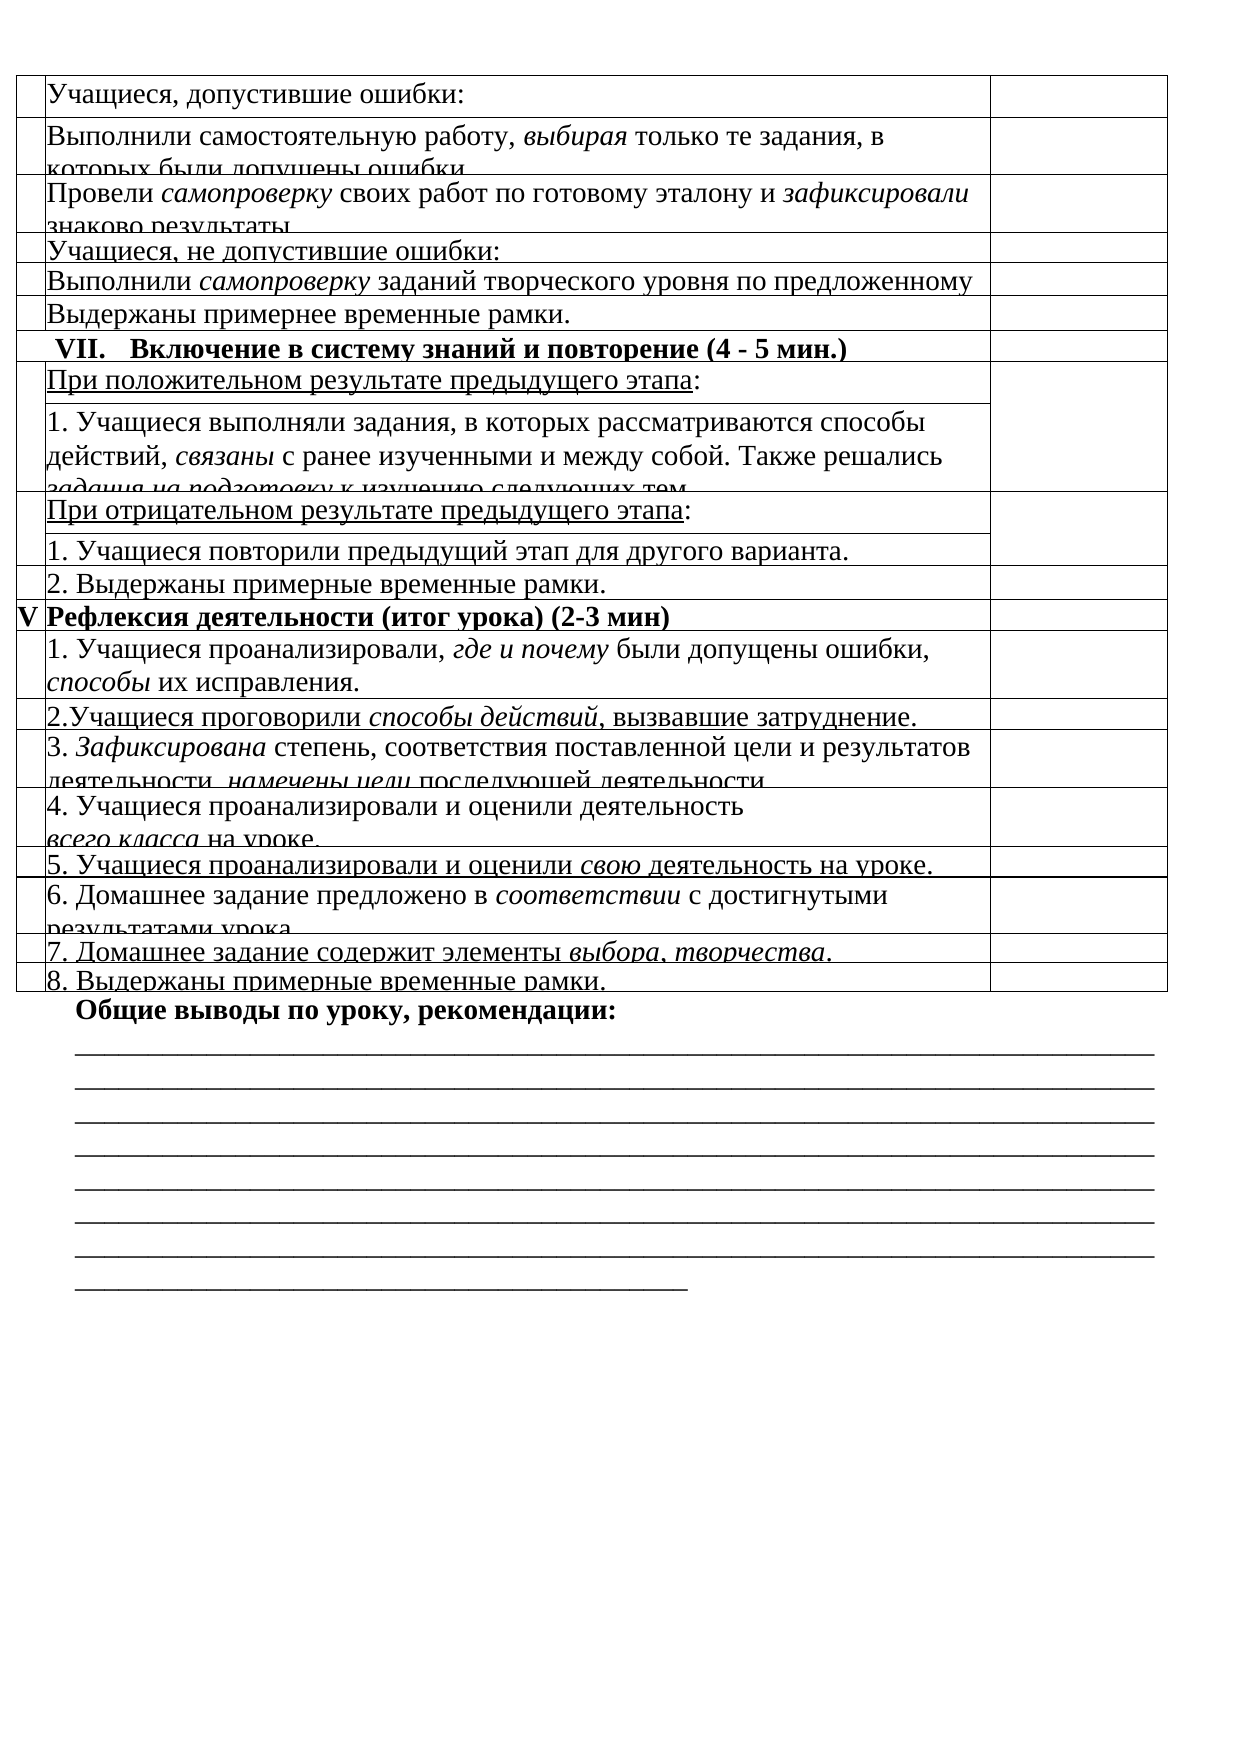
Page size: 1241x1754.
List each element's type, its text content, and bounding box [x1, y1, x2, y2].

table_cell [17, 730, 45, 787]
table_cell [991, 566, 1167, 598]
table_cell При отрицательном результате предыдущего этапа: [46, 492, 990, 532]
table_cell [991, 934, 1167, 962]
table_cell [991, 631, 1167, 698]
table_cell [991, 76, 1167, 117]
table_cell VIII [17, 600, 45, 630]
table_cell [991, 847, 1167, 876]
table_cell Включение в систему знаний и повторение (4 - 5 мин.) [17, 331, 990, 361]
table_cell [991, 296, 1167, 330]
table_cell 1. Учащиеся выполняли задания, в которых рассматриваются способы действий, связаны с ранее изученными и между собой. Также решались задания на подготовку к изучению следующих тем. [46, 404, 990, 491]
text Общие выводы по уроку, рекомендации: ________________________________________________________________________________________________________________________________________________________________________________________________________________________________________________________________________________________________________________________________________________________________________________________________________________________________________________________________________________________________________________________________________________________________________________ [75, 992, 1165, 1294]
table_cell [991, 331, 1167, 361]
table_cell [991, 788, 1167, 846]
table_cell [991, 362, 1167, 491]
table_cell [17, 878, 45, 933]
table_cell 2. Выдержаны примерные временные рамки. [46, 566, 990, 598]
table_cell [991, 730, 1167, 787]
table_cell 5. Учащиеся проанализировали и оценили свою деятельность на уроке. [46, 847, 990, 876]
table_cell [17, 492, 45, 565]
table_cell 2.Учащиеся проговорили способы действий, вызвавшие затруднение. [46, 699, 990, 728]
table_cell 1. Учащиеся повторили предыдущий этап для другого варианта. [46, 534, 990, 565]
table_cell [17, 362, 45, 491]
table_cell 7. Домашнее задание содержит элементы выбора, творчества. [46, 934, 990, 962]
table_cell Рефлексия деятельности (итог урока) (2-3 мин) [46, 600, 990, 630]
table_cell [991, 118, 1167, 174]
table_cell [991, 233, 1167, 262]
table_cell [991, 492, 1167, 565]
table_cell Выполнили самопроверку заданий творческого уровня по предложенному образцу. [46, 263, 990, 295]
table_cell [17, 631, 45, 698]
table_cell [17, 788, 45, 846]
table_cell [17, 296, 45, 330]
table_cell 4. Учащиеся проанализировали и оценили деятельность всего класса на уроке. [46, 788, 990, 846]
table_cell Учащиеся, допустившие ошибки: [46, 76, 990, 117]
table_cell [17, 699, 45, 728]
table_cell При положительном результате предыдущего этапа: [46, 362, 990, 403]
table_cell [991, 263, 1167, 295]
table_cell Выдержаны примернее временные рамки. [46, 296, 990, 330]
table_cell 3. Зафиксирована степень, соответствия поставленной цели и результатов деятельности, намечены цели последующей деятельности. [46, 730, 990, 787]
table_cell [991, 699, 1167, 728]
table_cell [17, 118, 45, 174]
table_cell 1. Учащиеся проанализировали, где и почему были допущены ошибки, способы их исправления. [46, 631, 990, 698]
table_cell [17, 76, 45, 117]
table_cell Провели самопроверку своих работ по готовому эталону и зафиксировали знаково результаты. [46, 175, 990, 232]
table_cell [991, 600, 1167, 630]
table_cell [991, 175, 1167, 232]
table_cell [991, 878, 1167, 933]
table_cell [17, 566, 45, 598]
table_cell [17, 233, 45, 262]
table_cell Учащиеся, не допустившие ошибки: [46, 233, 990, 262]
table_cell [17, 263, 45, 295]
table_cell [17, 963, 45, 991]
table_cell 6. Домашнее задание предложено в соответствии с достигнутыми результатами урока. [46, 878, 990, 933]
table_cell [17, 934, 45, 962]
table_cell [17, 847, 45, 876]
table_cell Выполнили самостоятельную работу, выбирая только те задания, в которых были допущены ошибки. [46, 118, 990, 174]
table_cell 8. Выдержаны примерные временные рамки. [46, 963, 990, 991]
table_cell [17, 175, 45, 232]
table_cell [991, 963, 1167, 991]
